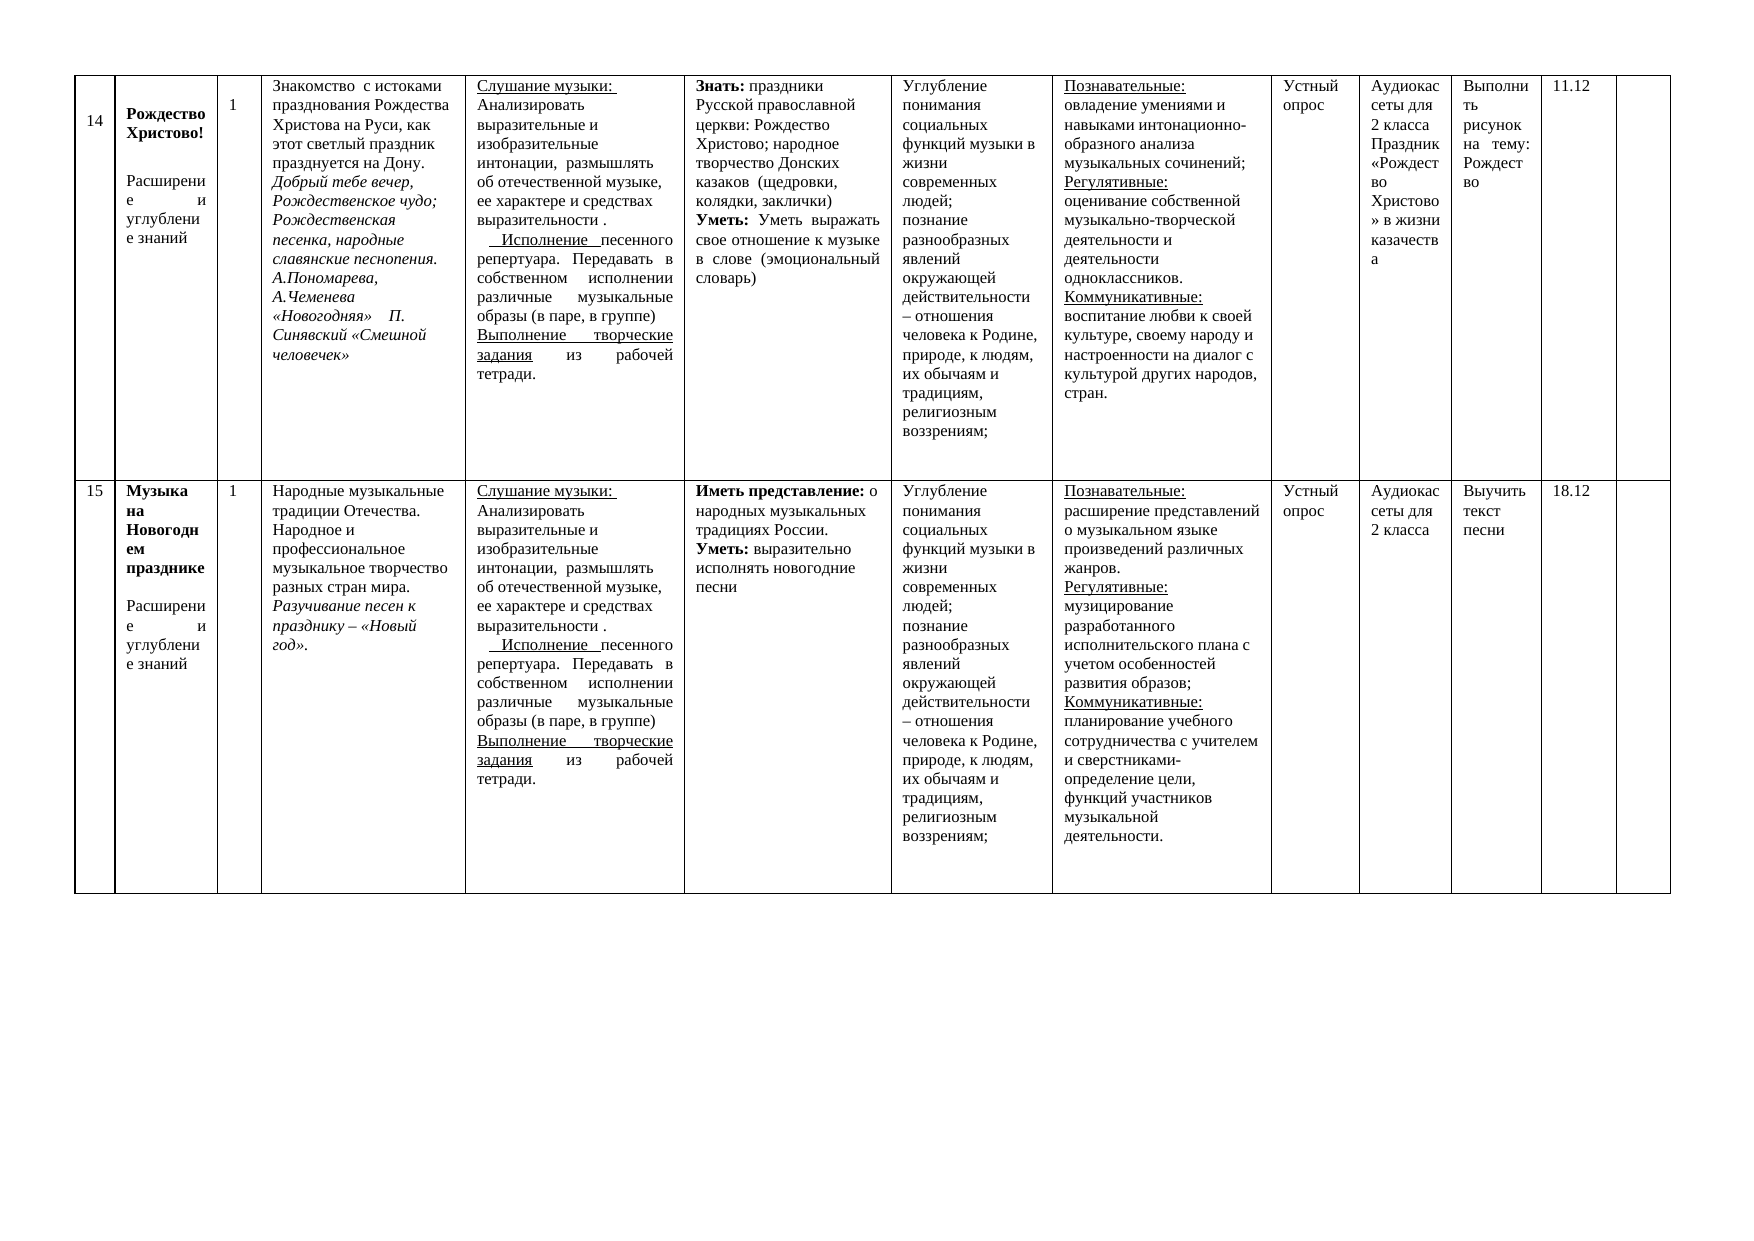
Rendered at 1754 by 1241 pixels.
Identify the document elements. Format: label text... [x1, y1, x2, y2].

table_cell Выучить текст песни [1452, 481, 1541, 893]
table_cell Устный опрос [1272, 481, 1359, 893]
table_cell 1 [218, 76, 261, 480]
table_cell Выполнить рисунок на тему: Рождество [1452, 76, 1541, 480]
table_cell 1 [218, 481, 261, 893]
table_cell Знать: праздники Русской православной церкви: Рождество Христово; народное творчество Донских казаков (щедровки, колядки, заклички) Уметь: Уметь выражать свое отношение к музыке в слове (эмоциональный словарь) [685, 76, 891, 480]
table_cell Народные музыкальные традиции Отечества. Народное и профессиональное музыкальное творчество разных стран мира. Разучивание песен к празднику – «Новый год». [262, 481, 465, 893]
table_cell [1617, 481, 1670, 893]
table_cell 14 [76, 76, 114, 480]
table_cell Слушание музыки: Анализировать выразительные и изобразительные интонации, размышлять об отечественной музыке, ее характере и средствах выразительности . Исполнение песенного репертуара. Передавать в собственном исполнении различные музыкальные образы (в паре, в группе) Выполнение творческие задания из рабочей тетради. [466, 481, 684, 893]
table_cell 15 [76, 481, 114, 893]
table_cell Познавательные: расширение представлений о музыкальном языке произведений различных жанров. Регулятивные: музицирование разработанного исполнительского плана с учетом особенностей развития образов; Коммуникативные: планирование учебного сотрудничества с учителем и сверстниками- определение цели, функций участников музыкальной деятельности. [1053, 481, 1271, 893]
table_cell Познавательные: овладение умениями и навыками интонационно-образного анализа музыкальных сочинений; Регулятивные: оценивание собственной музыкально-творческой деятельности и деятельности одноклассников. Коммуникативные: воспитание любви к своей культуре, своему народу и настроенности на диалог с культурой других народов, стран. [1053, 76, 1271, 480]
table_cell Рождество Христово! Расширение и углубление знаний [116, 76, 217, 480]
table_cell Слушание музыки: Анализировать выразительные и изобразительные интонации, размышлять об отечественной музыке, ее характере и средствах выразительности . Исполнение песенного репертуара. Передавать в собственном исполнении различные музыкальные образы (в паре, в группе) Выполнение творческие задания из рабочей тетради. [466, 76, 684, 480]
table_cell Иметь представление: о народных музыкальных традициях России. Уметь: выразительно исполнять новогодние песни [685, 481, 891, 893]
table_cell Устный опрос [1272, 76, 1359, 480]
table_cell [892, 76, 1052, 480]
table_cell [892, 481, 1052, 893]
table_cell [1617, 76, 1670, 480]
table_cell Музыка на Новогоднем празднике Расширение и углубление знаний [116, 481, 217, 893]
table_cell Знакомство с истоками празднования Рождества Христова на Руси, как этот светлый праздник празднуется на Дону. Добрый тебе вечер, Рождественское чудо; Рождественская песенка, народные славянские песнопения. А.Пономарева, А.Чеменева «Новогодняя» П. Синявский «Смешной человечек» [262, 76, 465, 480]
table_cell Аудиокассеты для 2 класса Праздник «Рождество Христово» в жизни казачества [1360, 76, 1451, 480]
table_cell 11.12 [1542, 76, 1616, 480]
table_cell 18.12 [1542, 481, 1616, 893]
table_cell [1360, 481, 1451, 893]
